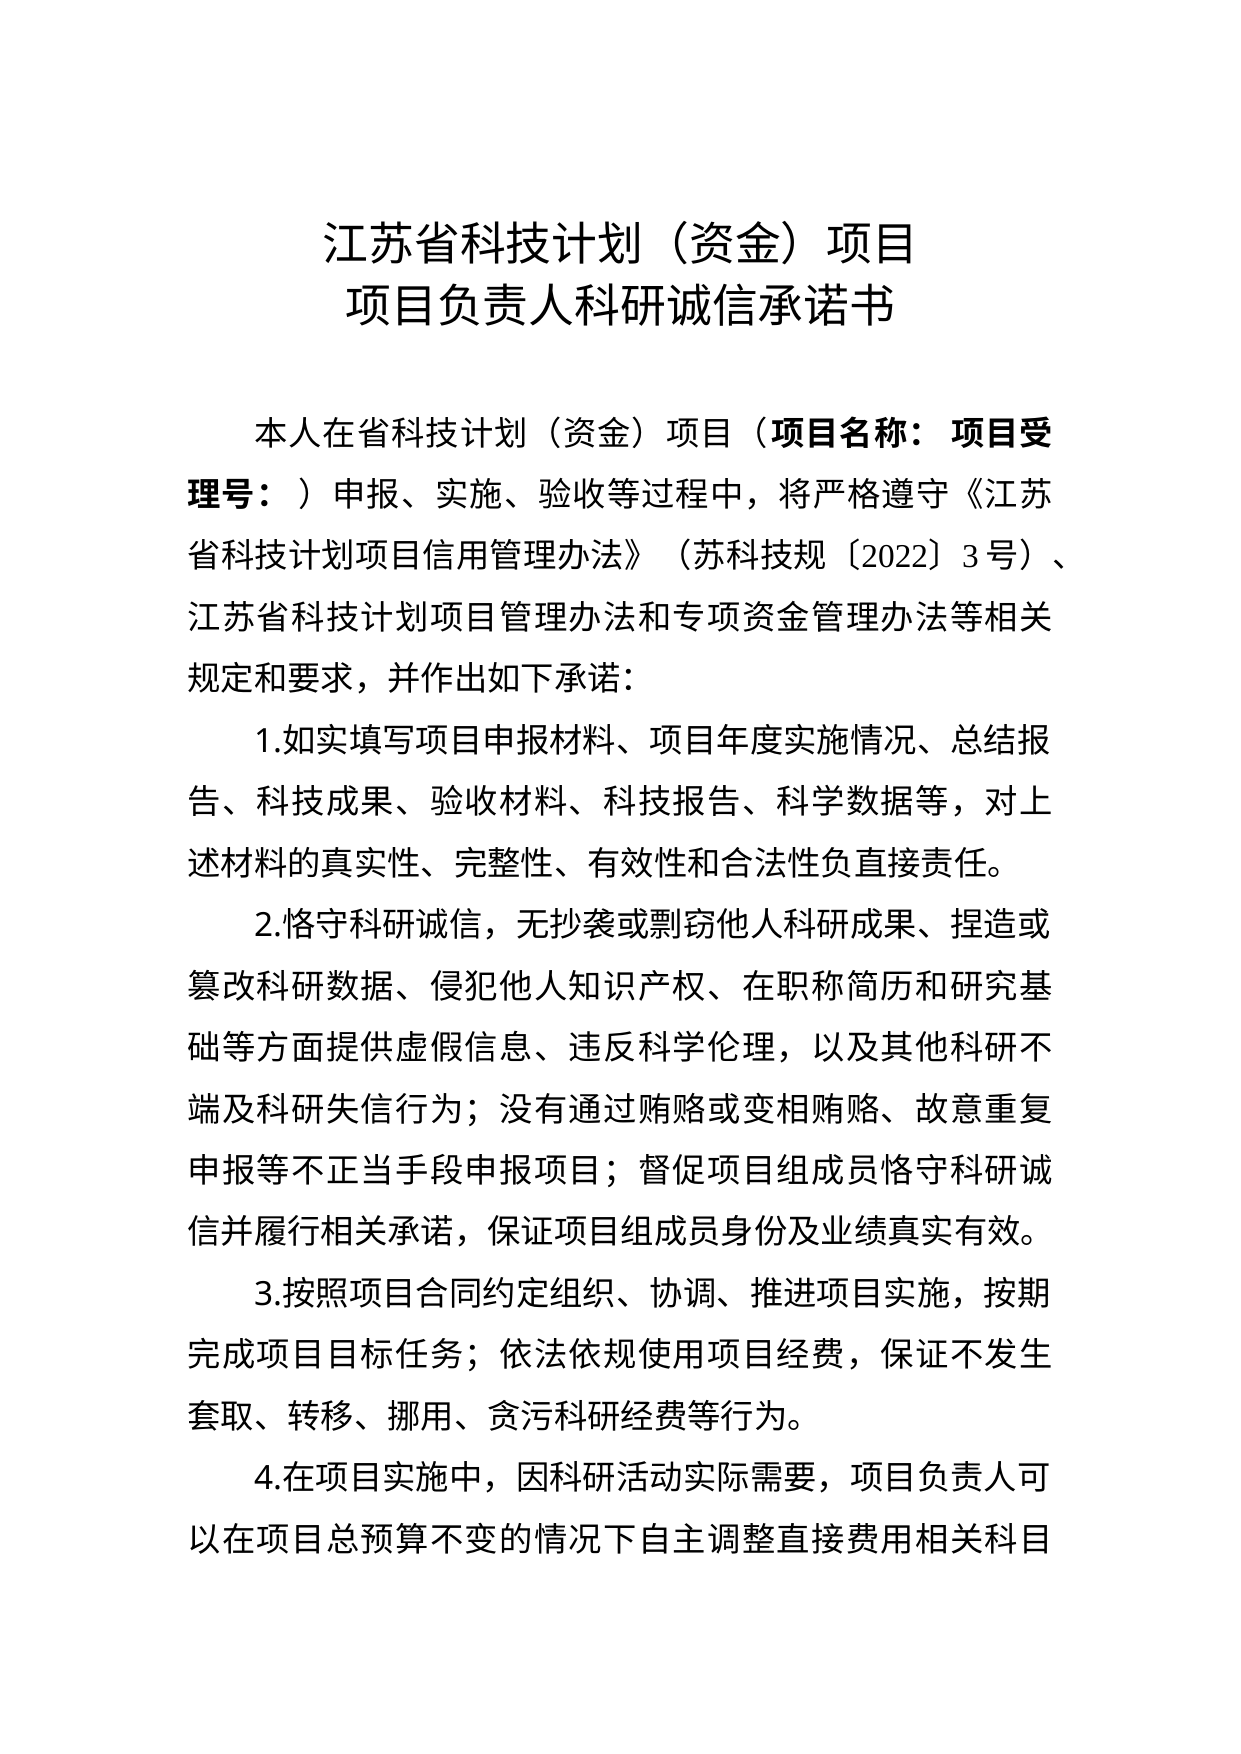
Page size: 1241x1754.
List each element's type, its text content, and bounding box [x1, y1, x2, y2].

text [187, 1441, 1053, 1563]
text 本人在省科技计划（资金）项目（项目名称：项目受理号：）申报、实施、验收等过程中，将严格遵守《江苏省科技计划项目信用管理办法》（苏科技规〔2022〕3号）、江苏省科技计划项目管理办法和专项资金管理办法等相关规定和要求，并作出如下承诺： [187, 396, 1053, 703]
text 1.如实填写项目申报材料、项目年度实施情况、总结报告、科技成果、验收材料、科技报告、科学数据等，对上述材料的真实性、完整性、有效性和合法性负直接责任。 [187, 703, 1053, 887]
text 江苏省科技计划（资金）项目 [187, 211, 1053, 273]
text 2.恪守科研诚信，无抄袭或剽窃他人科研成果、捏造或篡改科研数据、侵犯他人知识产权、在职称简历和研究基础等方面提供虚假信息、违反科学伦理，以及其他科研不端及科研失信行为；没有通过贿赂或变相贿赂、故意重复申报等不正当手段申报项目；督促项目组成员恪守科研诚信并履行相关承诺，保证项目组成员身份及业绩真实有效。 [187, 887, 1053, 1256]
text 3.按照项目合同约定组织、协调、推进项目实施，按期完成项目目标任务；依法依规使用项目经费，保证不发生套取、转移、挪用、贪污科研经费等行为。 [187, 1256, 1053, 1441]
text 项目负责人科研诚信承诺书 [187, 273, 1053, 334]
